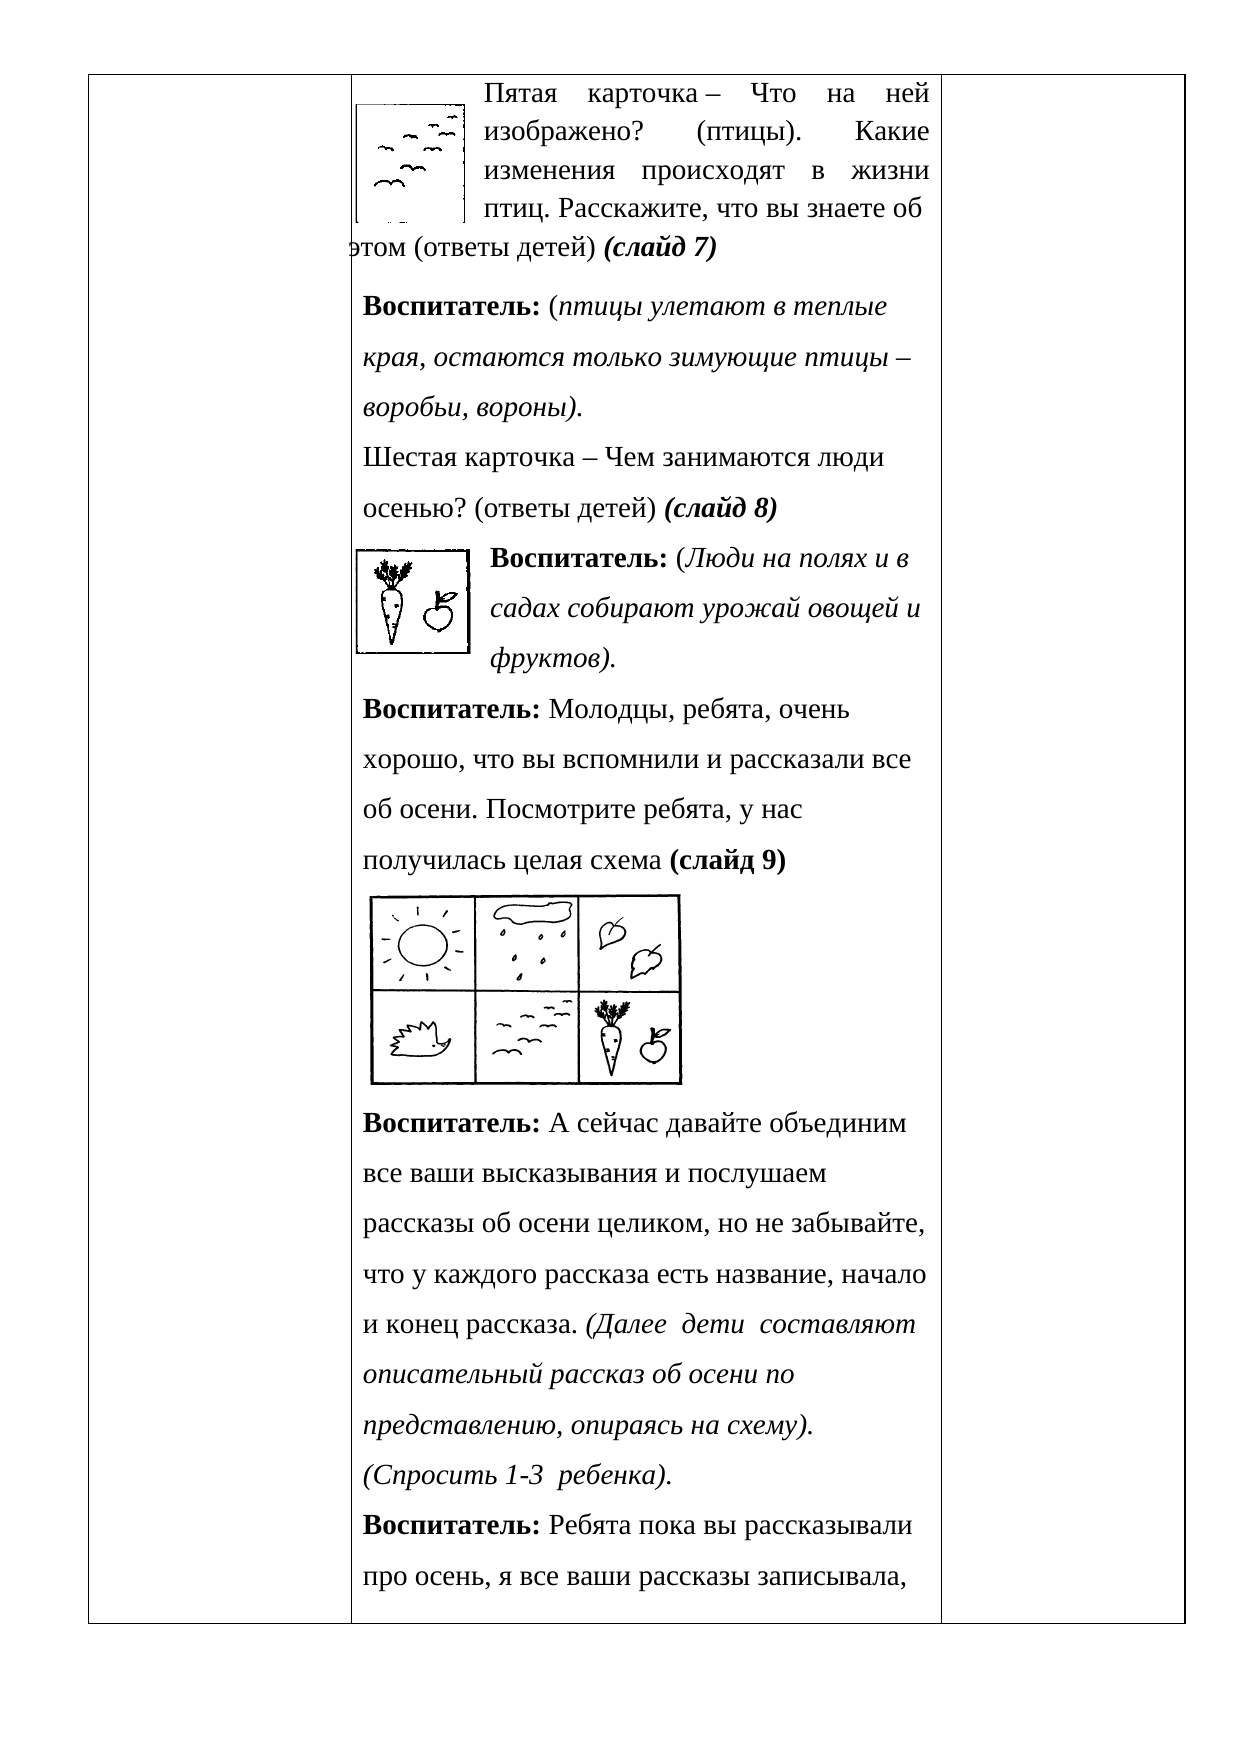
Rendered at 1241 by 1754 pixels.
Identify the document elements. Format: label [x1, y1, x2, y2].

picture [355, 104, 465, 223]
picture [355, 549, 472, 654]
picture [362, 889, 690, 1091]
table_cell [89, 75, 351, 1623]
table_cell [942, 75, 1184, 1623]
table_cell [352, 75, 941, 1623]
